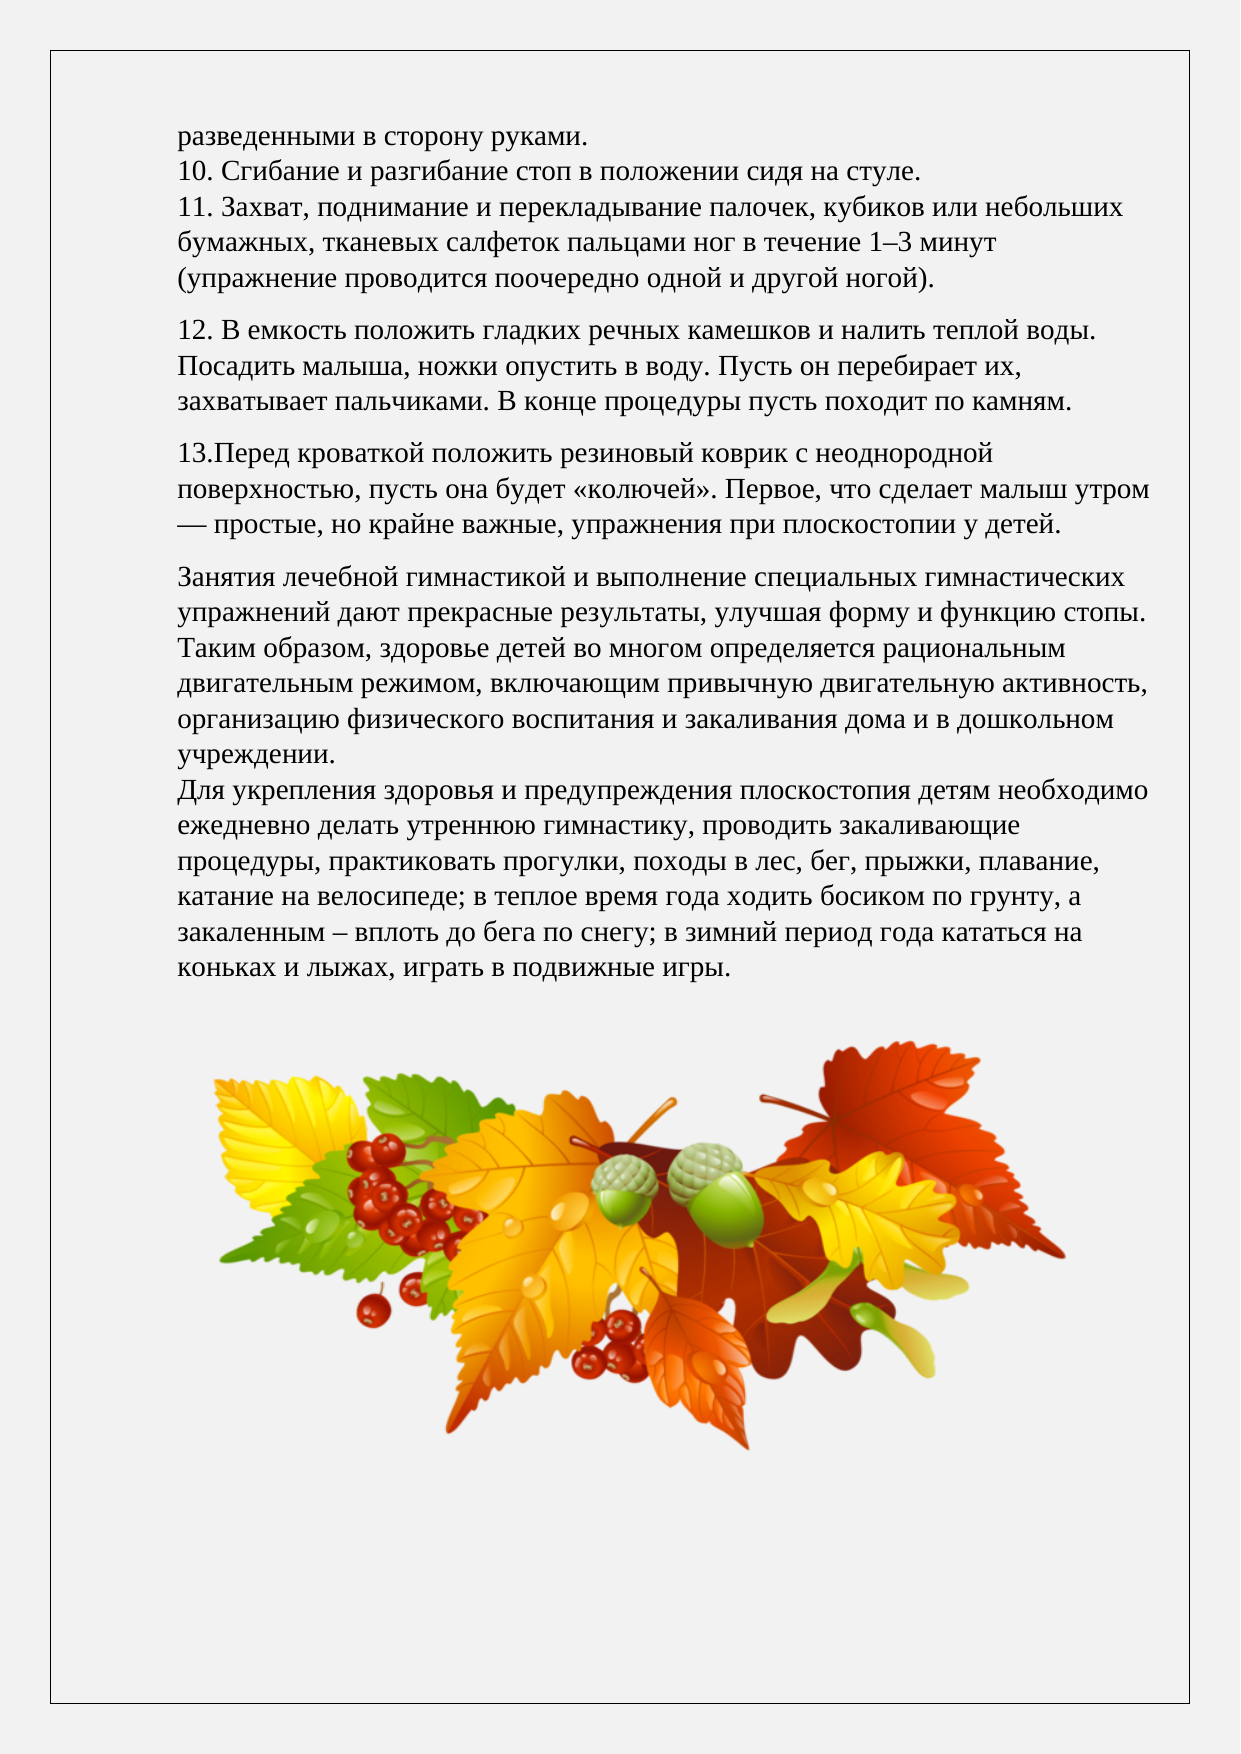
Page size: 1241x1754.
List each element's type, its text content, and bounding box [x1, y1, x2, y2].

text 13.Перед кроваткой положить резиновый коврик с неоднородной поверхностью, пусть она будет «колючей». Первое, что сделает малыш утром — простые, но крайне важные, упражнения при плоскостопии у детей. [177, 436, 1152, 540]
text 12. В емкость положить гладких речных камешков и налить теплой воды. Посадить малыша, ножки опустить в воду. Пусть он перебирает их, захватывает пальчиками. В конце процедуры пусть походит по камням. [177, 312, 1152, 417]
text Занятия лечебной гимнастикой и выполнение специальных гимнастических упражнений дают прекрасные результаты, улучшая форму и функцию стопы. Таким образом, здоровье детей во многом определяется рациональным двигательным режимом, включающим привычную двигательную активность, организацию физического воспитания и закаливания дома и в дошкольном учреждении. Для укрепления здоровья и предупреждения плоскостопия детям необходимо ежедневно делать утреннюю гимнастику, проводить закаливающие процедуры, практиковать прогулки, походы в лес, бег, прыжки, плавание, катание на велосипеде; в теплое время года ходить босиком по грунту, а закаленным – вплоть до бега по снегу; в зимний период года кататься на коньках и лыжах, играть в подвижные игры. [177, 559, 1152, 983]
picture [177, 1001, 1079, 1476]
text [177, 118, 1152, 294]
